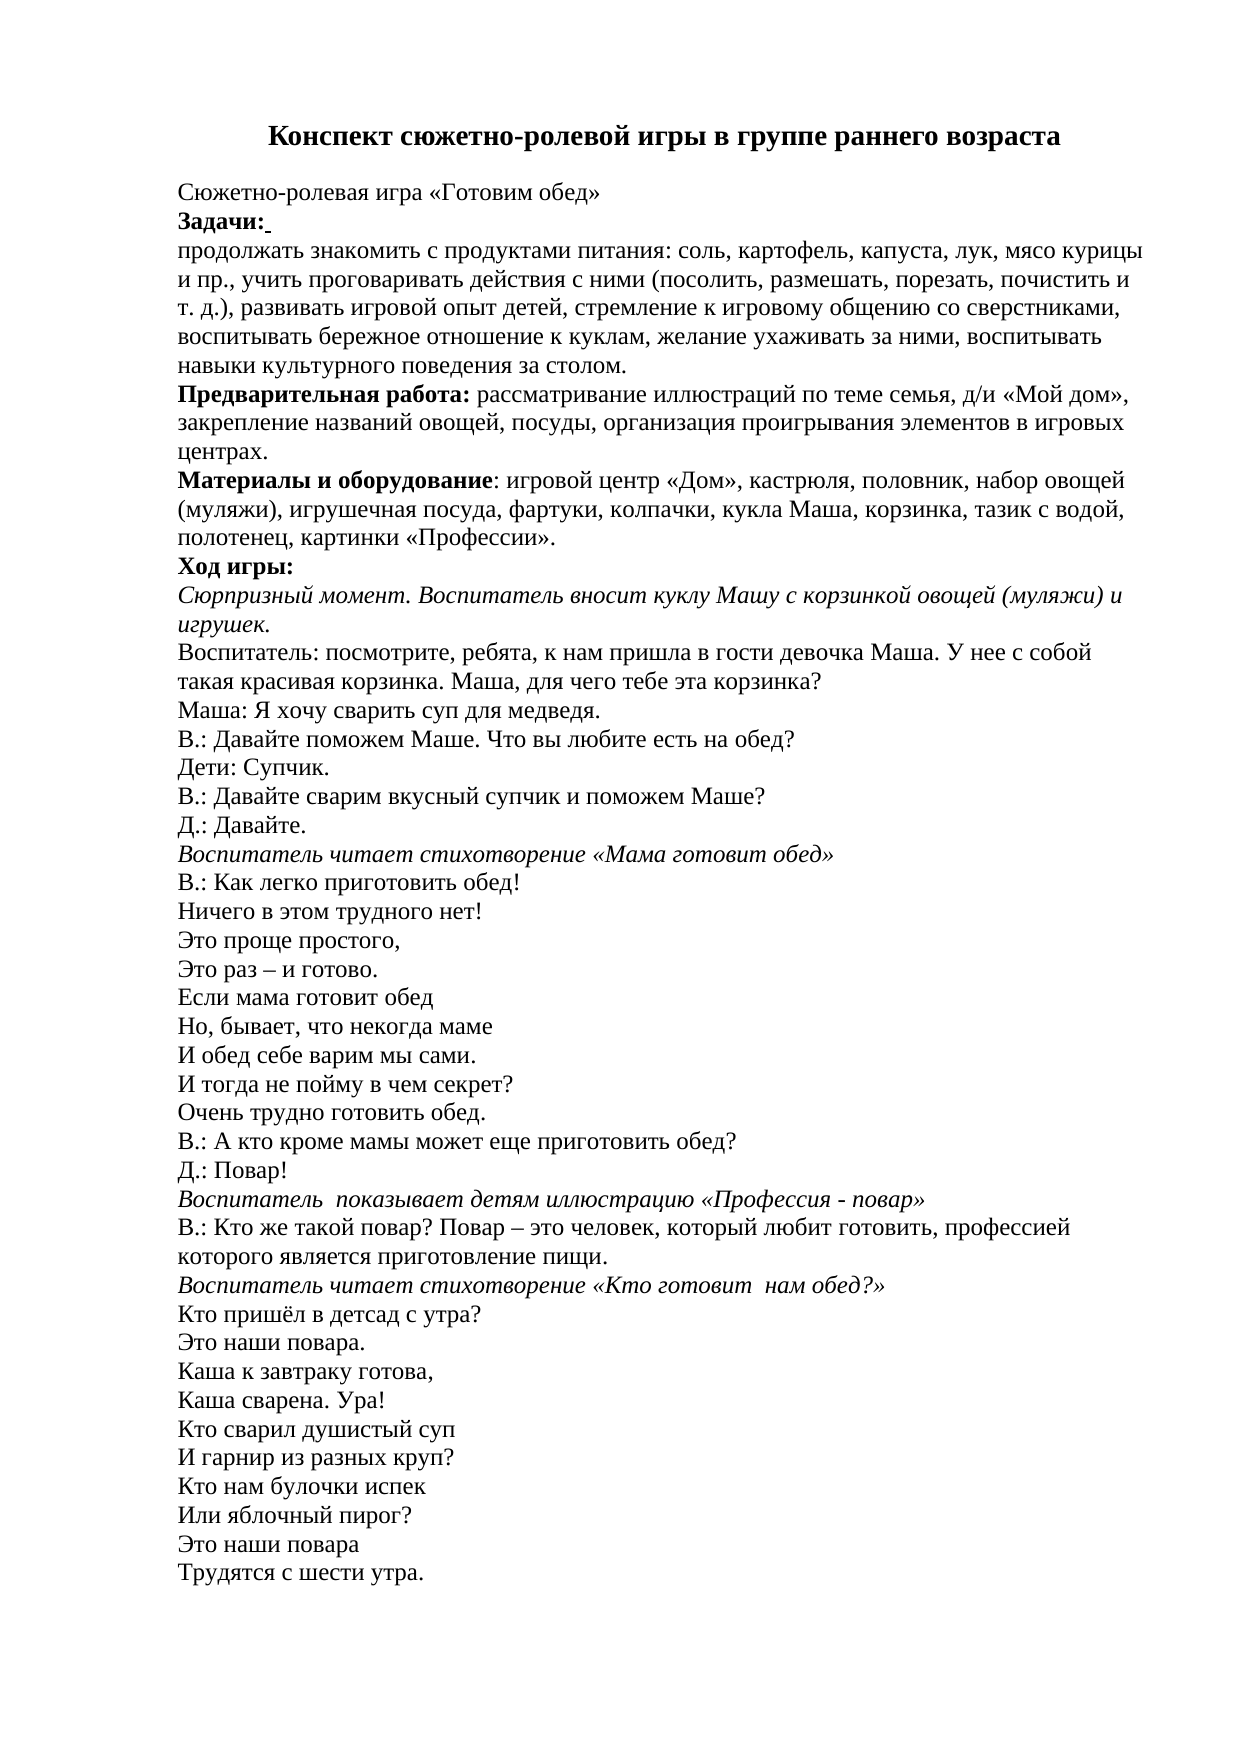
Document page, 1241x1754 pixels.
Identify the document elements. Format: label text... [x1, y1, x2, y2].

text Кто пришёл в детсад с утра? [177, 1299, 1152, 1327]
text И гарнир из разных круп? [177, 1442, 1152, 1471]
text Материалы и оборудование: игровой центр «Дом», кастрюля, половник, набор овощей (муляжи), игрушечная посуда, фартуки, колпачки, кукла Маша, корзинка, тазик с водой, полотенец, картинки «Профессии». [177, 465, 1152, 551]
text Это проще простого, [177, 925, 1152, 954]
text Маша: Я хочу сварить суп для медведя. [177, 695, 1152, 724]
text Сюжетно-ролевая игра «Готовим обед» [177, 177, 1152, 206]
text Ничего в этом трудного нет! [177, 896, 1152, 925]
text В.: Давайте поможем Маше. Что вы любите есть на обед? [177, 724, 1152, 752]
text Д.: Давайте. [177, 810, 1152, 839]
text Дети: Супчик. [177, 752, 1152, 781]
text Воспитатель показывает детям иллюстрацию «Профессия - повар» [177, 1184, 1152, 1212]
text Воспитатель читает стихотворение «Мама готовит обед» [177, 839, 1152, 867]
text Кто нам булочки испек [177, 1471, 1152, 1500]
text Это наши повара. [177, 1327, 1152, 1356]
text Это наши повара [177, 1529, 1152, 1557]
text Это раз – и готово. [177, 954, 1152, 982]
text Воспитатель: посмотрите, ребята, к нам пришла в гости девочка Маша. У нее с собой такая красивая корзинка. Маша, для чего тебе эта корзинка? [177, 637, 1152, 695]
text Кто сварил душистый суп [177, 1414, 1152, 1442]
text В.: Давайте сварим вкусный супчик и поможем Маше? [177, 781, 1152, 810]
text И тогда не пойму в чем секрет? [177, 1069, 1152, 1097]
text В.: А кто кроме мамы может еще приготовить обед? [177, 1126, 1152, 1155]
text Сюрпризный момент. Воспитатель вносит куклу Машу с корзинкой овощей (муляжи) и игрушек. [177, 580, 1152, 637]
text Задачи: [177, 206, 1152, 235]
text И обед себе варим мы сами. [177, 1040, 1152, 1069]
text В.: Как легко приготовить обед! [177, 867, 1152, 896]
text Воспитатель читает стихотворение «Кто готовит нам обед?» [177, 1270, 1152, 1299]
text В.: Кто же такой повар? Повар – это человек, который любит готовить, профессией которого является приготовление пищи. [177, 1212, 1152, 1270]
text Если мама готовит обед [177, 982, 1152, 1011]
text Ход игры: [177, 551, 1152, 580]
text Д.: Повар! [177, 1155, 1152, 1184]
text Очень трудно готовить обед. [177, 1097, 1152, 1126]
text продолжать знакомить с продуктами питания: соль, картофель, капуста, лук, мясо курицы и пр., учить проговаривать действия с ними (посолить, размешать, порезать, почистить и т. д.), развивать игровой опыт детей, стремление к игровому общению со сверстниками, воспитывать бережное отношение к куклам, желание ухаживать за ними, воспитывать навыки культурного поведения за столом. [177, 235, 1152, 379]
text Трудятся с шести утра. [177, 1557, 1152, 1586]
text Предварительная работа: рассматривание иллюстраций по теме семья, д/и «Мой дом», закрепление названий овощей, посуды, организация проигрывания элементов в игровых центрах. [177, 379, 1152, 465]
text Каша к завтраку готова, [177, 1356, 1152, 1385]
text Или яблочный пирог? [177, 1500, 1152, 1529]
text Конспект сюжетно-ролевой игры в группе раннего возраста [177, 118, 1152, 152]
text Но, бывает, что некогда маме [177, 1011, 1152, 1040]
text Каша сварена. Ура! [177, 1385, 1152, 1414]
